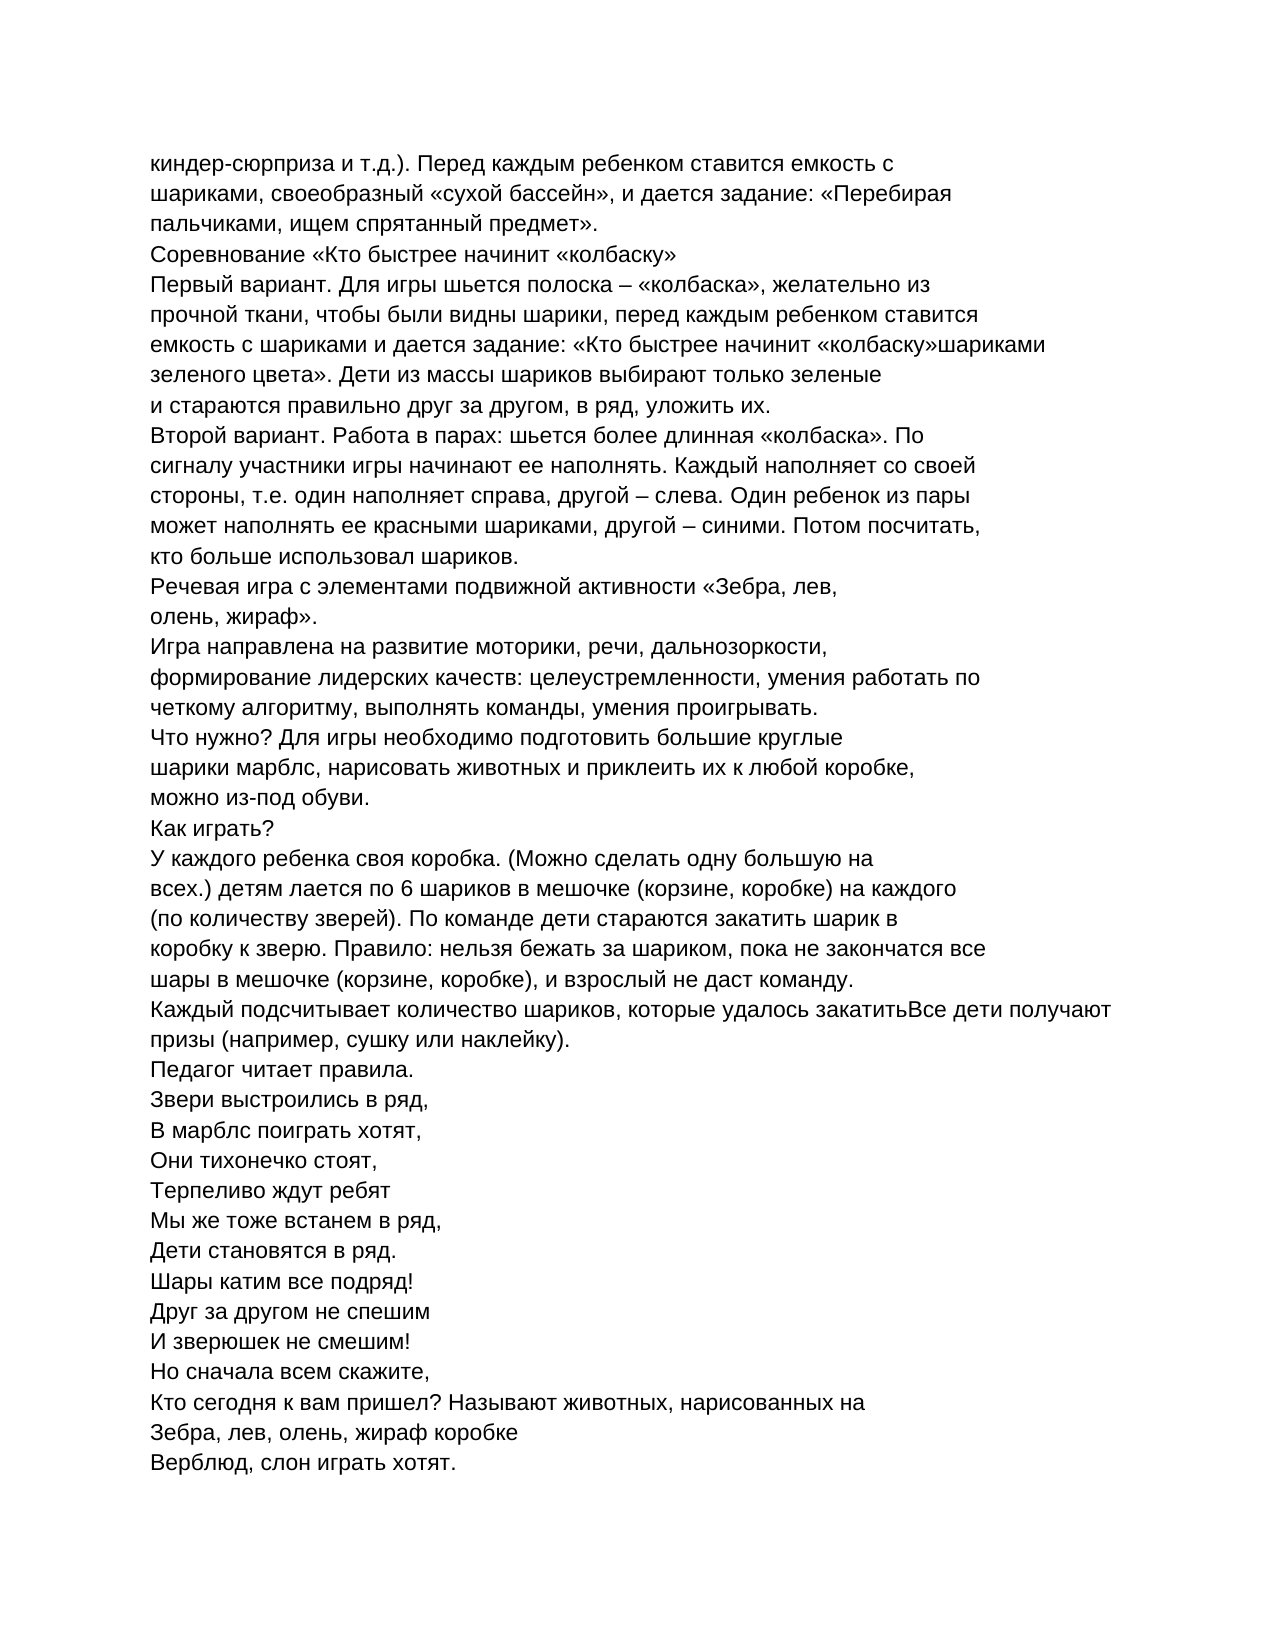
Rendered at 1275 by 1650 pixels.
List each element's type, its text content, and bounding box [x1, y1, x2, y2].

text В марблс поиграть хотят, [150, 1117, 1125, 1143]
text Они тихонечко стоят, [150, 1147, 1125, 1173]
text сигналу участники игры начинают ее наполнять. Каждый наполняет со своей [150, 452, 1125, 478]
text Друг за другом не спешим [150, 1298, 1125, 1324]
text Соревнование «Кто быстрее начинит «колбаску» [150, 241, 1125, 267]
text Но сначала всем скажите, [150, 1358, 1125, 1385]
text Терпеливо ждут ребят [150, 1177, 1125, 1203]
text Дети становятся в ряд. [150, 1237, 1125, 1264]
text кто больше использовал шариков. [150, 543, 1125, 569]
text киндер-сюрприза и т.д.). Перед каждым ребенком ставится емкость с [150, 150, 1125, 176]
text Что нужно? Для игры необходимо подготовить большие круглые [150, 724, 1125, 750]
text Звери выстроились в ряд, [150, 1086, 1125, 1113]
text Как играть? [150, 814, 1125, 841]
text прочной ткани, чтобы были видны шарики, перед каждым ребенком ставится [150, 301, 1125, 327]
text Второй вариант. Работа в парах: шьется более длинная «колбаска». По [150, 422, 1125, 448]
text шары в мешочке (корзине, коробке), и взрослый не даст команду. [150, 966, 1125, 992]
text четкому алгоритму, выполнять команды, умения проигрывать. [150, 694, 1125, 720]
text И зверюшек не смешим! [150, 1328, 1125, 1354]
text пальчиками, ищем спрятанный предмет». [150, 210, 1125, 237]
text шарики марблс, нарисовать животных и приклеить их к любой коробке, [150, 754, 1125, 781]
text Педагог читает правила. [150, 1056, 1125, 1083]
text всех.) детям лается по 6 шариков в мешочке (корзине, коробке) на каждого [150, 875, 1125, 901]
text Речевая игра с элементами подвижной активности «Зебра, лев, [150, 573, 1125, 599]
text (по количеству зверей). По команде дети стараются закатить шарик в [150, 905, 1125, 932]
text коробку к зверю. Правило: нельзя бежать за шариком, пока не закончатся все [150, 935, 1125, 962]
text емкость с шариками и дается задание: «Кто быстрее начинит «колбаску»шариками зеленого цвета». Дети из массы шариков выбирают только зеленые [150, 331, 1125, 388]
text и стараются правильно друг за другом, в ряд, уложить их. [150, 392, 1125, 418]
text Мы же тоже встанем в ряд, [150, 1207, 1125, 1234]
text Кто сегодня к вам пришел? Называют животных, нарисованных на [150, 1388, 1125, 1415]
text олень, жираф». [150, 603, 1125, 629]
text У каждого ребенка своя коробка. (Можно сделать одну большую на [150, 845, 1125, 871]
text Верблюд, слон играть хотят. [150, 1449, 1125, 1475]
text Каждый подсчитывает количество шариков, которые удалось закатитьВсе дети получают призы (например, сушку или наклейку). [150, 996, 1125, 1052]
text формирование лидерских качеств: целеустремленности, умения работать по [150, 663, 1125, 690]
text Игра направлена на развитие моторики, речи, дальнозоркости, [150, 633, 1125, 660]
text стороны, т.е. один наполняет справа, другой – слева. Один ребенок из пары [150, 482, 1125, 509]
text можно из-под обуви. [150, 784, 1125, 811]
text Зебра, лев, олень, жираф коробке [150, 1419, 1125, 1445]
text Шары катим все подряд! [150, 1268, 1125, 1294]
text может наполнять ее красными шариками, другой – синими. Потом посчитать, [150, 512, 1125, 539]
text шариками, своеобразный «сухой бассейн», и дается задание: «Перебирая [150, 180, 1125, 207]
text Первый вариант. Для игры шьется полоска – «колбаска», желательно из [150, 271, 1125, 297]
